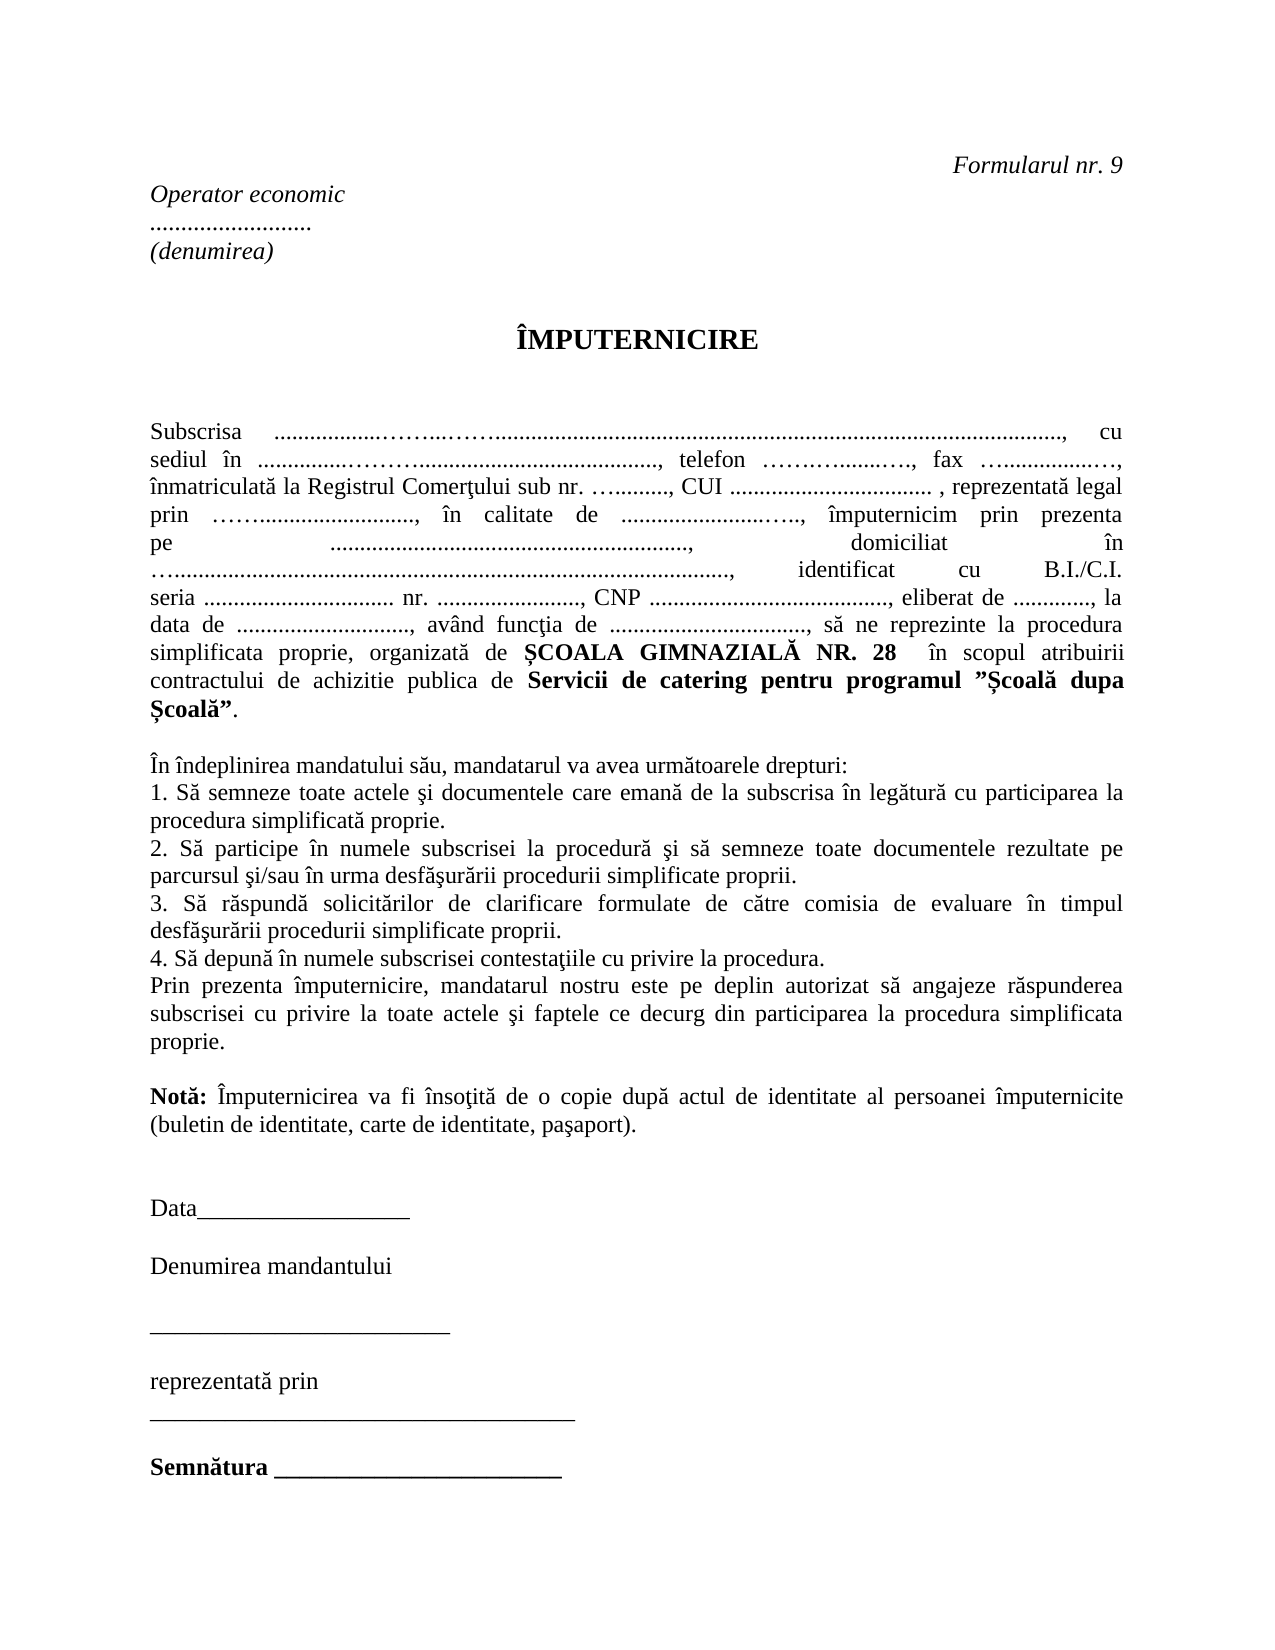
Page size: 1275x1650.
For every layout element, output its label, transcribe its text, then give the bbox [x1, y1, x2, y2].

text 1. Să semneze toate actele şi documentele care emană de la subscrisa în legătură cu participarea la procedura simplificată proprie. [150, 778, 1125, 833]
text 4. Să depună în numele subscrisei contestaţiile cu privire la procedura. [150, 944, 1125, 972]
text Formularul nr. 9 [150, 150, 1125, 179]
text Denumirea mandantului [150, 1251, 1125, 1280]
text În îndeplinirea mandatului său, mandatarul va avea următoarele drepturi: [150, 751, 1125, 778]
text ________________________ [150, 1308, 1125, 1337]
text Operator economic [150, 179, 1125, 207]
text Notă: Împuternicirea va fi însoţită de o copie după actul de identitate al persoanei împuternicite (buletin de identitate, carte de identitate, paşaport). [150, 1082, 1125, 1137]
text Prin prezenta împuternicire, mandatarul nostru este pe deplin autorizat să angajeze răspunderea subscrisei cu privire la toate actele şi faptele ce decurg din participarea la procedura simplificata proprie. [150, 972, 1125, 1054]
text 2. Să participe în numele subscrisei la procedură şi să semneze toate documentele rezultate pe parcursul şi/sau în urma desfăşurării procedurii simplificate proprii. [150, 833, 1125, 889]
text ÎMPUTERNICIRE [150, 322, 1125, 356]
text 3. Să răspundă solicitărilor de clarificare formulate de către comisia de evaluare în timpul desfăşurării procedurii simplificate proprii. [150, 889, 1125, 944]
text Data_________________ [150, 1193, 1125, 1222]
text __________________________________ [150, 1395, 1125, 1423]
text reprezentată prin [150, 1366, 1125, 1395]
text (denumirea) [150, 236, 1125, 265]
text Semnătura _______________________ [150, 1452, 1125, 1481]
text Subscrisa ..................……...……..............................................................................................., cu sediul în ...............………........................................, telefon …….….......…., fax …...............…, înmatriculată la Registrul Comerţului sub nr. …........., CUI .................................. , reprezentată legal prin …….........................., în calitate de ........................….., împuternicim prin prezenta pe ............................................................, domiciliat în …............................................................................................., identificat cu B.I./C.I. seria ................................ nr. ........................, CNP ........................................, eliberat de ............., la data de ............................., având funcţia de ................................., să ne reprezinte la procedura simplificata proprie, organizată de ȘCOALA GIMNAZIALĂ NR. 28 în scopul atribuirii contractului de achizitie publica de Servicii de catering pentru programul ”Școală dupa Școală”. [150, 417, 1125, 723]
text .......................... [150, 207, 1125, 236]
